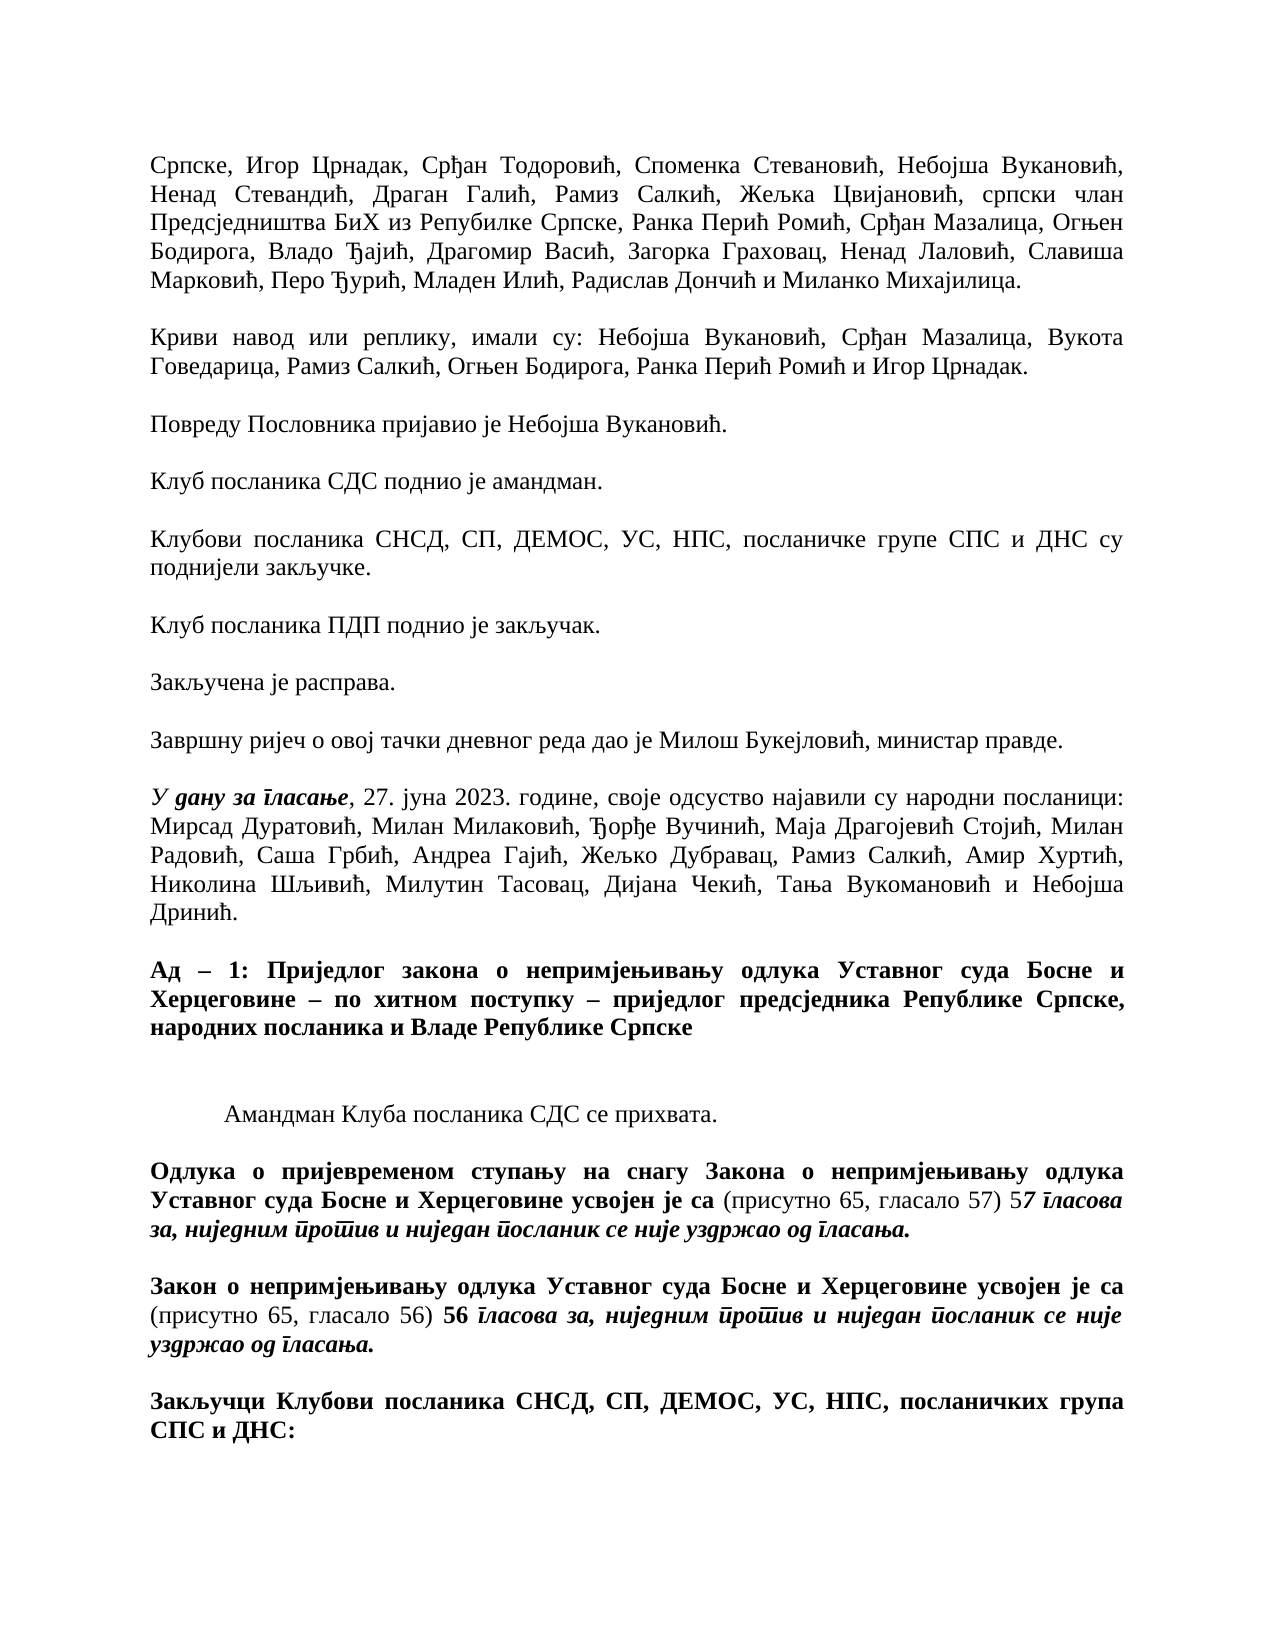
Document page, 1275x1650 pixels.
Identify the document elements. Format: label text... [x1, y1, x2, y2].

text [150, 150, 1125, 294]
text Клуб посланика СДС поднио је амандман. [150, 466, 1125, 495]
text У дану за гласање, 27. јуна 2023. године, своје одсуство најавили су народни посланици: Мирсад Дуратовић, Милан Милаковић, Ђорђе Вучинић, Маја Драгојевић Стојић, Милан Радовић, Саша Грбић, Андреа Гајић, Жељко Дубравац, Рамиз Салкић, Амир Хуртић, Николина Шљивић, Милутин Тасовац, Дијана Чекић, Тања Вукомановић и Небојша Дринић. [150, 782, 1125, 926]
text Одлука о пријевременом ступању на снагу Закона о непримјењивању одлука Уставног суда Босне и Херцеговине усвојен је са (присутно 65, гласало 57) 57 гласова за, ниједним против и ниједан посланик се није уздржао од гласања. [150, 1156, 1125, 1242]
text Повреду Пословника пријавио је Небојша Вукановић. [150, 409, 1125, 437]
text Амандман Клуба посланика СДС се прихвата. [150, 1099, 1125, 1127]
text Клуб посланика ПДП поднио је закључак. [150, 610, 1125, 639]
text Ад – 1: Приједлог закона о непримјењивању одлука Уставног суда Босне и Херцеговине – по хитном поступку – приједлог предсједника Републике Српске, народних посланика и Владе Републике Српске [150, 955, 1125, 1041]
text Закључци Клубови посланика СНСД, СП, ДЕМОС, УС, НПС, посланичких група СПС и ДНС: [150, 1386, 1125, 1444]
text Завршну ријеч о овој тачки дневног реда дао је Милош Букејловић, министар правде. [150, 725, 1125, 754]
text Закључена је расправа. [150, 667, 1125, 696]
text Клубови посланика СНСД, СП, ДЕМОС, УС, НПС, посланичке групе СПС и ДНС су поднијели закључке. [150, 524, 1125, 581]
text Криви навод или реплику, имали су: Небојша Вукановић, Срђан Мазалица, Вукота Говедарица, Рамиз Салкић, Огњен Бодирога, Ранка Перић Ромић и Игор Црнадак. [150, 322, 1125, 380]
text Закон о непримјењивању одлука Уставног суда Босне и Херцеговине усвојен је са (присутно 65, гласало 56) 56 гласова за, ниједним против и ниједан посланик се није уздржао од гласања. [150, 1271, 1125, 1357]
